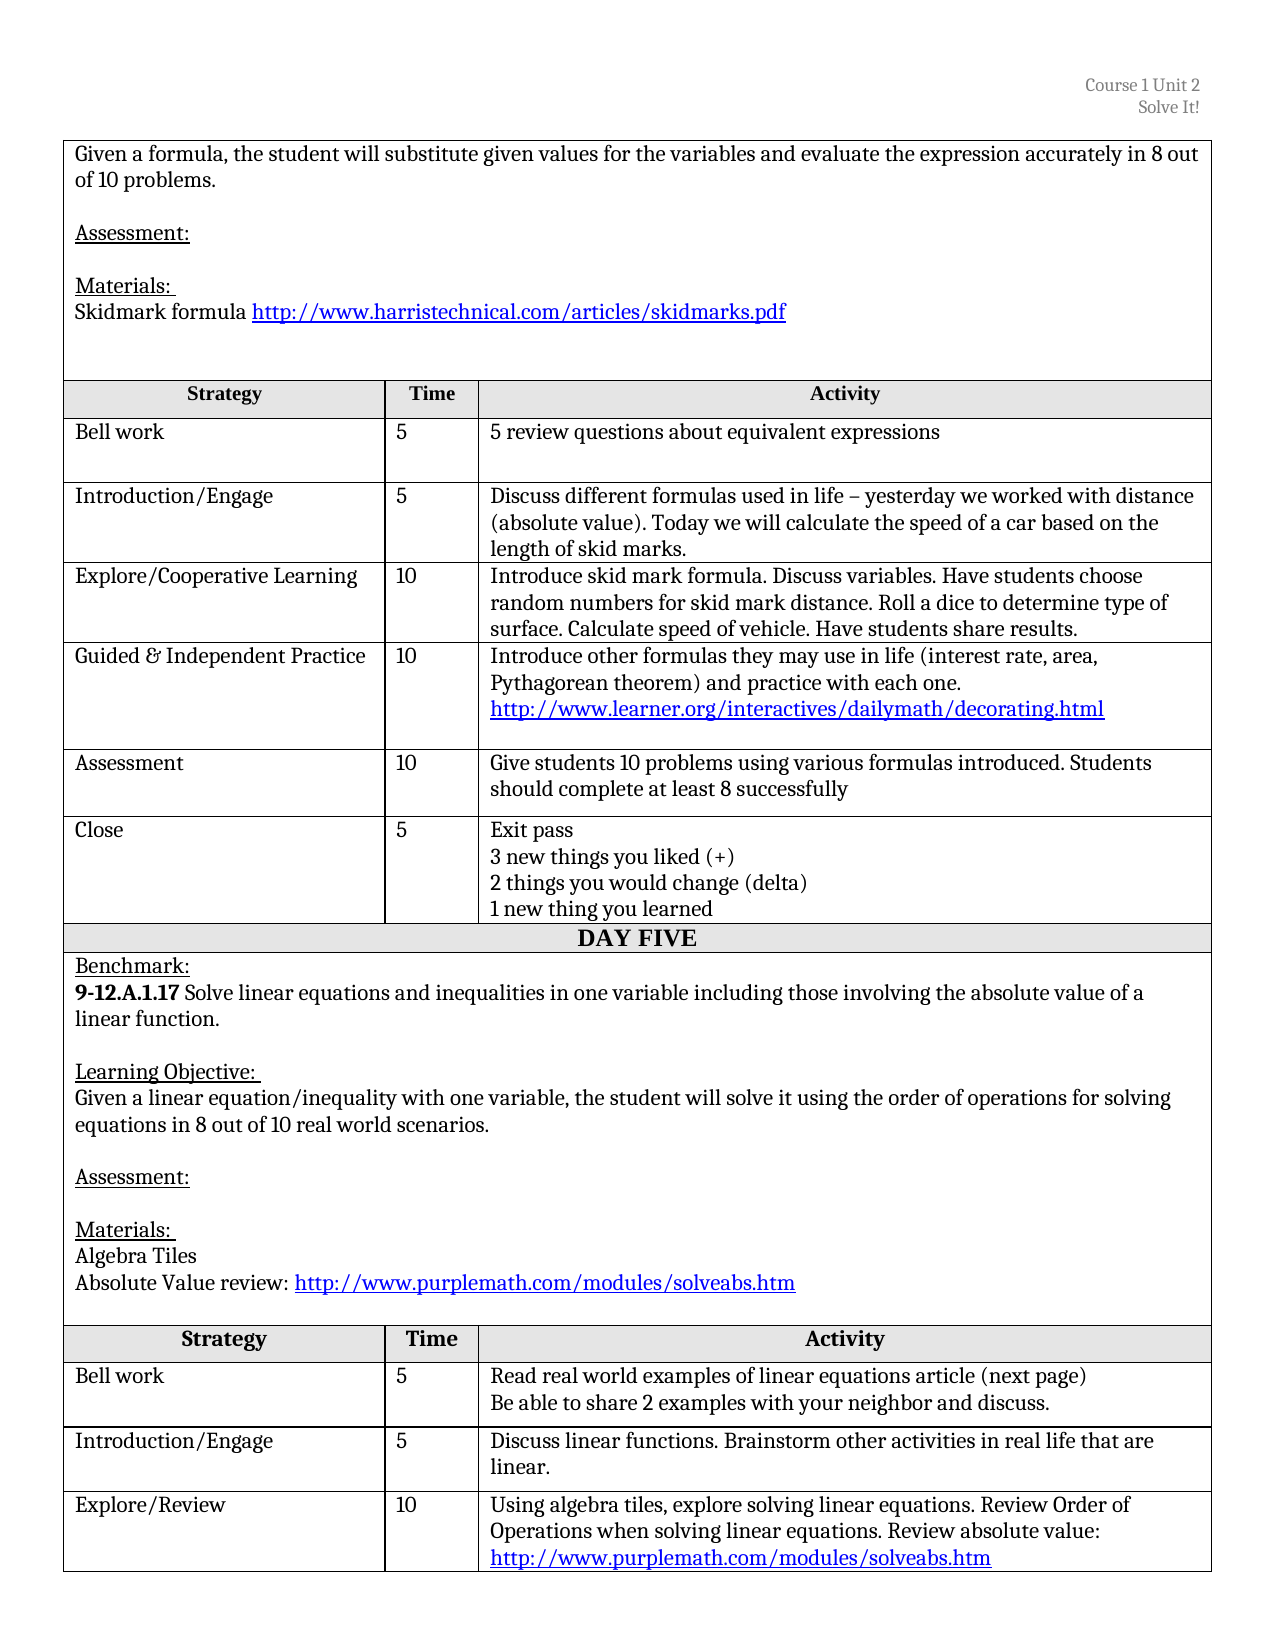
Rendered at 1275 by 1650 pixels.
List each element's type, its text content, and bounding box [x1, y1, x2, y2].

table_cell Time [386, 1326, 478, 1362]
table_cell Give students 10 problems using various formulas introduced. Students should complete at least 8 successfully [479, 750, 1211, 816]
table_cell Read real world examples of linear equations article (next page) Be able to share 2 examples with your neighbor and discuss. [479, 1363, 1211, 1426]
table_cell 10 [386, 563, 478, 642]
table_cell Explore/Review [64, 1492, 384, 1571]
table_cell DAY FIVE [64, 924, 1211, 952]
table_cell Discuss linear functions. Brainstorm other activities in real life that are linear. [479, 1428, 1211, 1491]
table_cell 5 [386, 1428, 478, 1491]
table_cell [479, 1492, 1211, 1571]
table_cell Introduce skid mark formula. Discuss variables. Have students choose random numbers for skid mark distance. Roll a dice to determine type of surface. Calculate speed of vehicle. Have students share results. [479, 563, 1211, 642]
table_cell Introduction/Engage [64, 483, 384, 562]
table_cell Activity [479, 381, 1211, 418]
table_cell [64, 141, 1211, 380]
table_cell Explore/Cooperative Learning [64, 563, 384, 642]
table_cell Time [386, 381, 478, 418]
table_cell Bell work [64, 419, 384, 482]
table_cell 5 [386, 1363, 478, 1426]
table_cell 5 [386, 419, 478, 482]
table_cell Exit pass 3 new things you liked (+) 2 things you would change (delta) 1 new thing you learned [479, 817, 1211, 922]
table_cell 5 [386, 483, 478, 562]
table_cell Bell work [64, 1363, 384, 1426]
table_cell 10 [386, 1492, 478, 1571]
table_cell Activity [479, 1326, 1211, 1362]
table_cell Strategy [64, 381, 384, 418]
table_cell Close [64, 817, 384, 922]
table_cell 5 review questions about equivalent expressions [479, 419, 1211, 482]
table_cell Introduction/Engage [64, 1428, 384, 1491]
table_cell Benchmark: 9-12.A.1.17 Solve linear equations and inequalities in one variable including those involving the absolute value of a linear function. Learning Objective: Given a linear equation/inequality with one variable, the student will solve it using the order of operations for solving equations in 8 out of 10 real world scenarios. Assessment: Materials: Algebra Tiles Absolute Value review: http://www.purplemath.com/modules/solveabs.htm [64, 953, 1211, 1325]
table_cell Introduce other formulas they may use in life (interest rate, area, Pythagorean theorem) and practice with each one. http://www.learner.org/interactives/dailymath/decorating.html [479, 643, 1211, 749]
table_cell Guided & Independent Practice [64, 643, 384, 749]
table_cell 10 [386, 750, 478, 816]
table_cell 5 [386, 817, 478, 922]
table_cell Strategy [64, 1326, 384, 1362]
table_cell 10 [386, 643, 478, 749]
table_cell Discuss different formulas used in life – yesterday we worked with distance (absolute value). Today we will calculate the speed of a car based on the length of skid marks. [479, 483, 1211, 562]
table_cell Assessment [64, 750, 384, 816]
